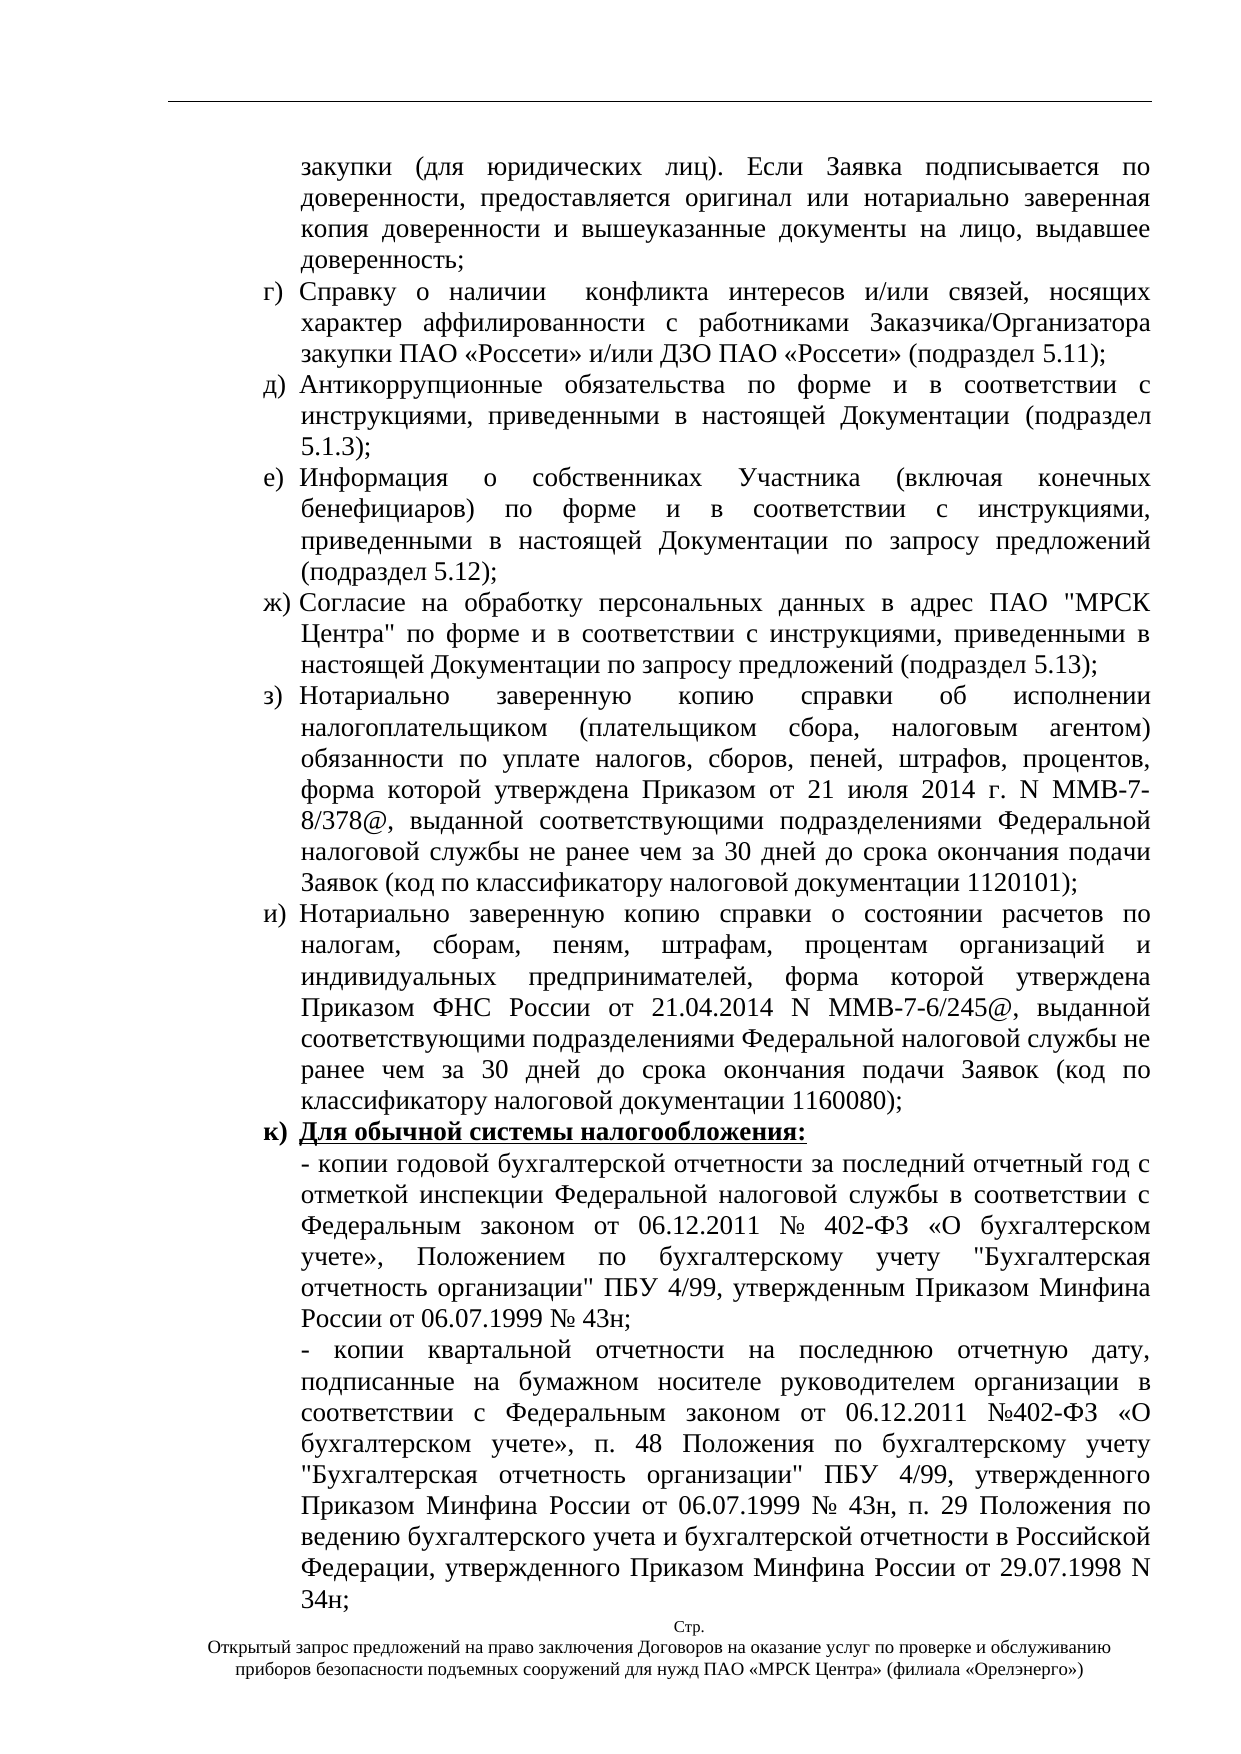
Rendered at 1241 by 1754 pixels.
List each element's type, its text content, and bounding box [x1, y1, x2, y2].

list Справку о наличии конфликта интересов и/или связей, носящих характер аффилированности с работниками Заказчика/Организатора закупки ПАО «Россети» и/или ДЗО ПАО «Россети» (подраздел 5.11); [263, 274, 1152, 368]
text - копии квартальной отчетности на последнюю отчетную дату, подписанные на бумажном носителе руководителем организации в соответствии с Федеральным законом от 06.12.2011 №402-ФЗ «О бухгалтерском учете», п. 48 Положения по бухгалтерскому учету "Бухгалтерская отчетность организации" ПБУ 4/99, утвержденного Приказом Минфина России от 06.07.1999 № 43н, п. 29 Положения по ведению бухгалтерского учета и бухгалтерской отчетности в Российской Федерации, утвержденного Приказом Минфина России от 29.07.1998 N 34н; [301, 1333, 1152, 1614]
list Нотариально заверенную копию справки об исполнении налогоплательщиком (плательщиком сбора, налоговым агентом) обязанности по уплате налогов, сборов, пеней, штрафов, процентов, форма которой утверждена Приказом от 21 июля 2014 г. N ММВ-7-8/378@, выданной соответствующими подразделениями Федеральной налоговой службы не ранее чем за 30 дней до срока окончания подачи Заявок (код по классификатору налоговой документации 1120101); [263, 679, 1152, 897]
list Информация о собственниках Участника (включая конечных бенефициаров) по форме и в соответствии с инструкциями, приведенными в настоящей Документации по запросу предложений (подраздел 5.12); [263, 461, 1152, 586]
text - копии годовой бухгалтерской отчетности за последний отчетный год с отметкой инспекции Федеральной налоговой службы в соответствии с Федеральным законом от 06.12.2011 № 402-ФЗ «О бухгалтерском учете», Положением по бухгалтерскому учету "Бухгалтерская отчетность организации" ПБУ 4/99, утвержденным Приказом Минфина России от 06.07.1999 № 43н; [301, 1147, 1152, 1333]
list Для обычной системы налогообложения: [263, 1116, 1152, 1147]
list Антикоррупционные обязательства по форме и в соответствии с инструкциями, приведенными в настоящей Документации (подраздел 5.1.3); [263, 368, 1152, 461]
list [263, 150, 1152, 274]
list Согласие на обработку персональных данных в адрес ПАО "МРСК Центра" по форме и в соответствии с инструкциями, приведенными в настоящей Документации по запросу предложений (подраздел 5.13); [263, 586, 1152, 679]
list Нотариально заверенную копию справки о состоянии расчетов по налогам, сборам, пеням, штрафам, процентам организаций и индивидуальных предпринимателей, форма которой утверждена Приказом ФНС России от 21.04.2014 N ММВ-7-6/245@, выданной соответствующими подразделениями Федеральной налоговой службы не ранее чем за 30 дней до срока окончания подачи Заявок (код по классификатору налоговой документации 1160080); [263, 897, 1152, 1116]
